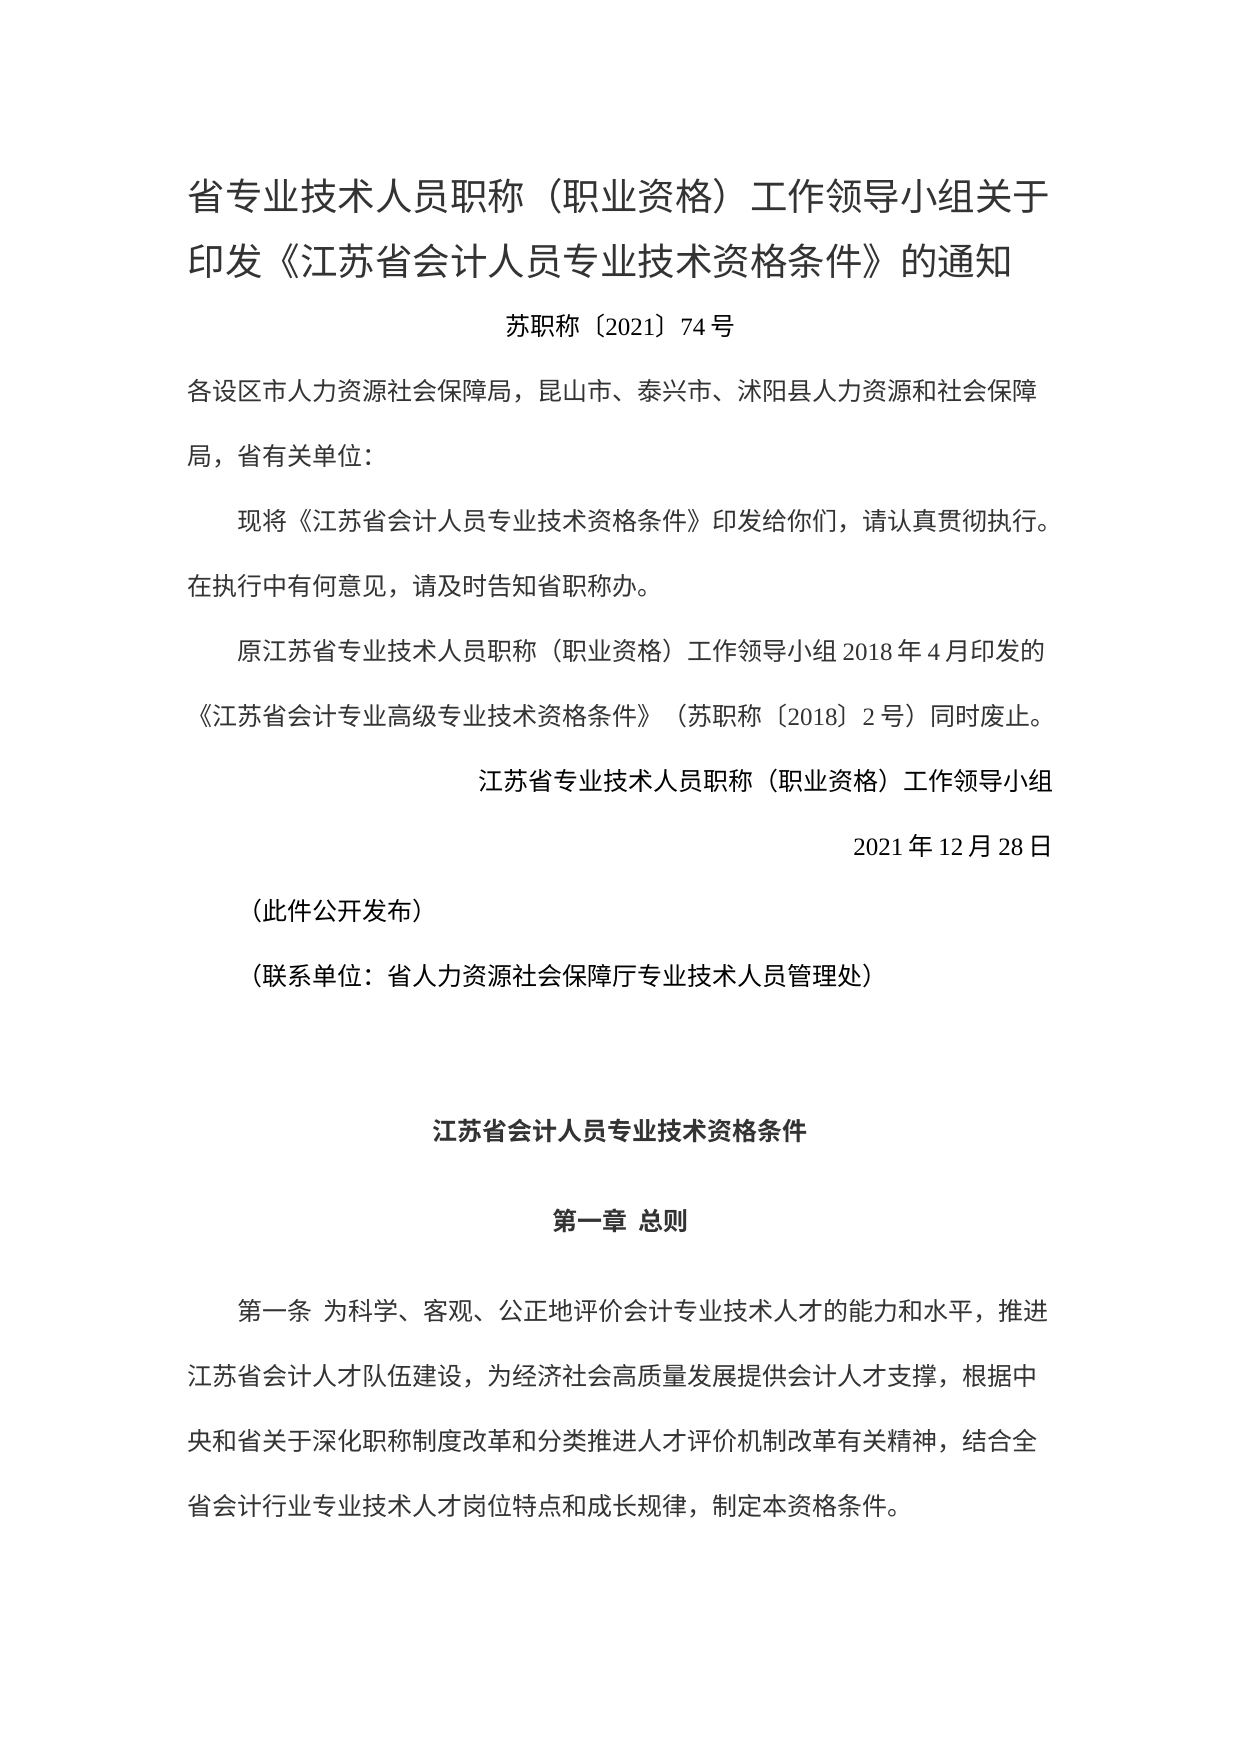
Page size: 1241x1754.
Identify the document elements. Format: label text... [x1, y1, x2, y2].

text （此件公开发布） [187, 877, 1053, 942]
text 苏职称〔2021〕74号 [187, 292, 1053, 357]
text 第一条 为科学、客观、公正地评价会计专业技术人才的能力和水平，推进江苏省会计人才队伍建设，为经济社会高质量发展提供会计人才支撑，根据中央和省关于深化职称制度改革和分类推进人才评价机制改革有关精神，结合全省会计行业专业技术人才岗位特点和成长规律，制定本资格条件。 [187, 1277, 1053, 1537]
text 第一章 总则 [187, 1187, 1053, 1252]
text 现将《江苏省会计人员专业技术资格条件》印发给你们，请认真贯彻执行。在执行中有何意见，请及时告知省职称办。 [187, 487, 1053, 617]
text 省专业技术人员职称（职业资格）工作领导小组关于印发《江苏省会计人员专业技术资格条件》的通知 [187, 162, 1053, 292]
text 江苏省专业技术人员职称（职业资格）工作领导小组 [187, 747, 1053, 812]
text 原江苏省专业技术人员职称（职业资格）工作领导小组2018年4月印发的《江苏省会计专业高级专业技术资格条件》（苏职称〔2018〕2号）同时废止。 [187, 617, 1053, 747]
text 江苏省会计人员专业技术资格条件 [187, 1097, 1053, 1162]
text （联系单位：省人力资源社会保障厅专业技术人员管理处） [187, 942, 1053, 1007]
text 各设区市人力资源社会保障局，昆山市、泰兴市、沭阳县人力资源和社会保障局，省有关单位： [187, 357, 1053, 487]
text 2021年12月28日 [187, 812, 1053, 877]
